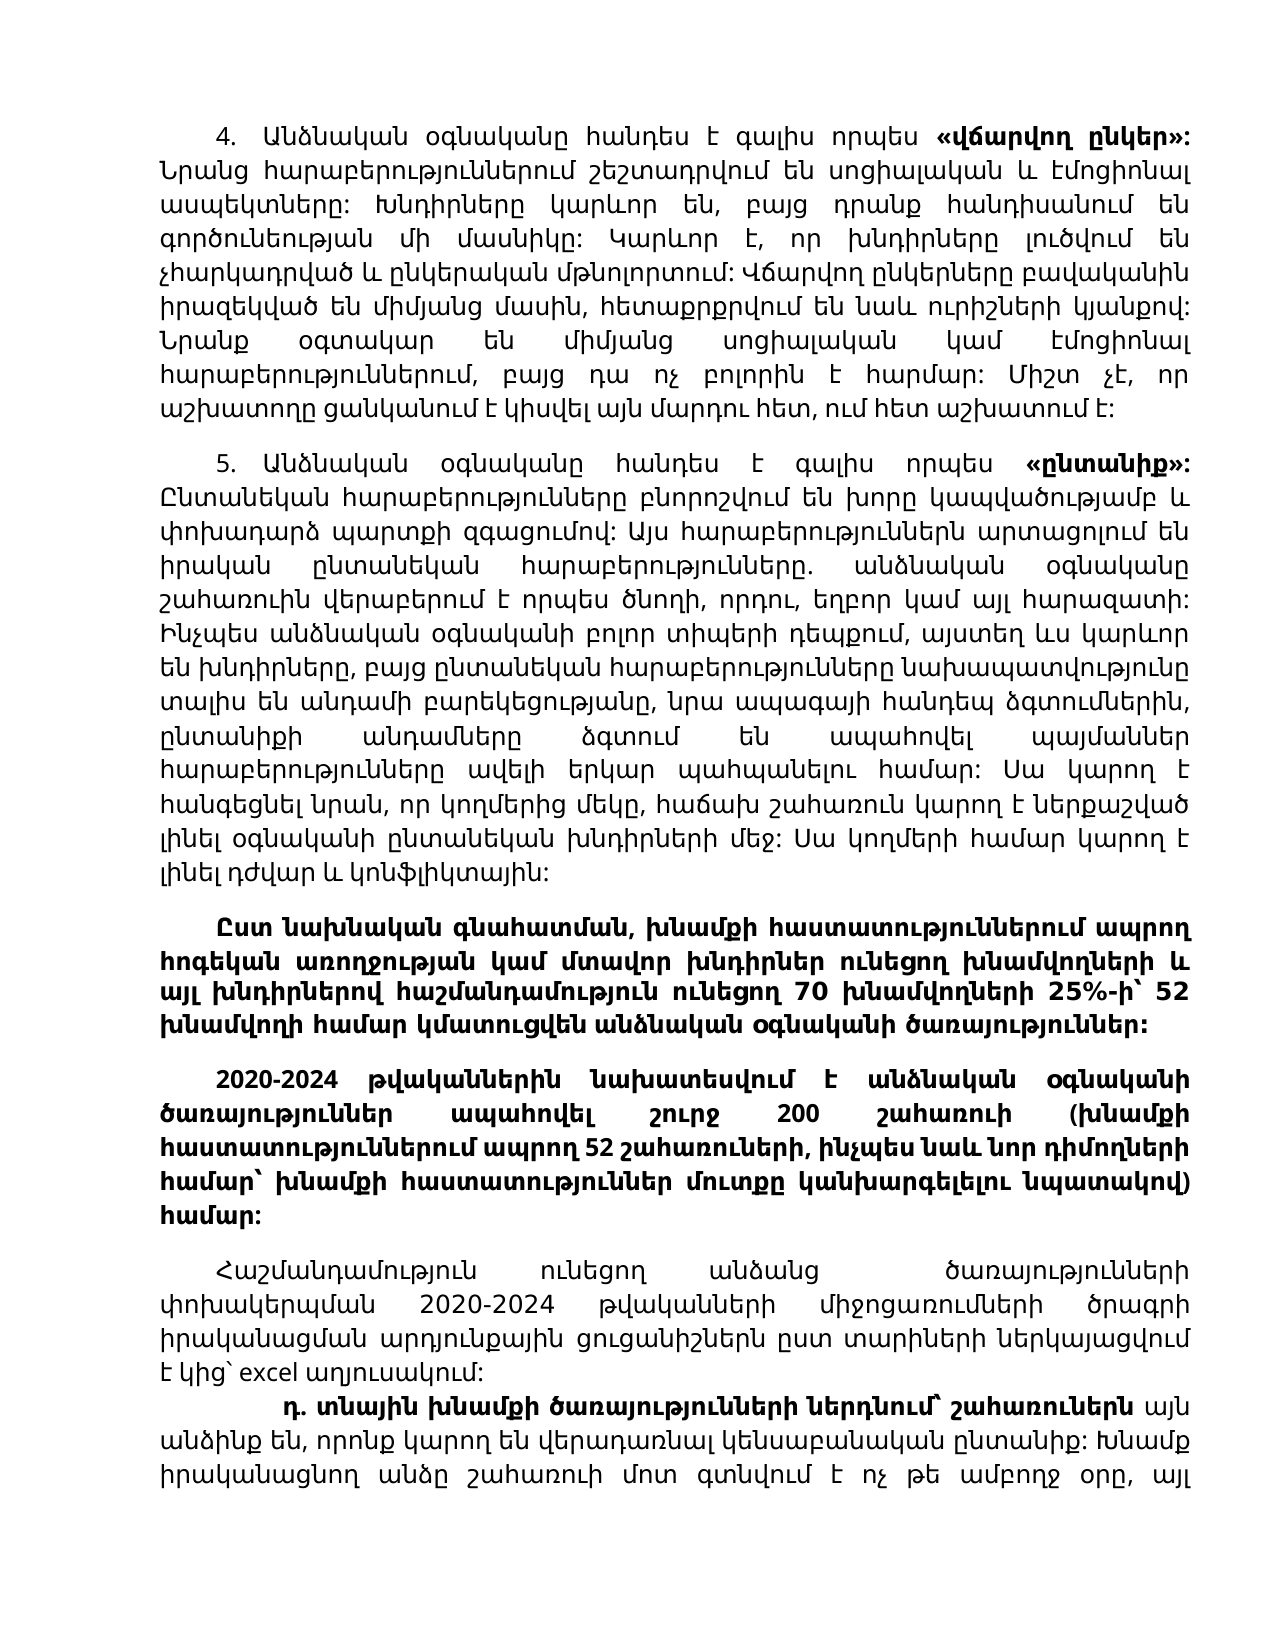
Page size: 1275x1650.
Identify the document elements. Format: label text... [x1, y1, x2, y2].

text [159, 1389, 1191, 1491]
list Անձնական օգնականը հանդես է գալիս որպես «ընտանիք»: Ընտանեկան հարաբերությունները բնորոշվում են խորը կապվածությամբ և փոխադարձ պարտքի զգացումով: Այս հարաբերություններն արտացոլում են իրական ընտանեկան հարաբերությունները. անձնական օգնականը շահառուին վերաբերում է որպես ծնողի, որդու, եղբոր կամ այլ հարազատի: Ինչպես անձնական օգնականի բոլոր տիպերի դեպքում, այստեղ ևս կարևոր են խնդիրները, բայց ընտանեկան հարաբերությունները նախապատվությունը տալիս են անդամի բարեկեցությանը, նրա ապագայի հանդեպ ձգտումներին, ընտանիքի անդամները ձգտում են ապահովել պայմաններ հարաբերությունները ավելի երկար պահպանելու համար: Սա կարող է հանգեցնել նրան, որ կողմերից մեկը, հաճախ շահառուն կարող է ներքաշված լինել օգնականի ընտանեկան խնդիրների մեջ: Սա կողմերի համար կարող է լինել դժվար և կոնֆլիկտային: [159, 446, 1191, 888]
text 2020-2024 թվականներին նախատեսվում է անձնական օգնականի ծառայություններ ապահովել շուրջ 200 շահառուի (խնամքի հաստատություններում ապրող 52 շահառուների, ինչպես նաև նոր դիմողների համար՝ խնամքի հաստատություններ մուտքը կանխարգելելու նպատակով) համար: [159, 1061, 1191, 1232]
text Հաշմանդամություն ունեցող անձանց ծառայությունների փոխակերպման 2020-2024 թվականների միջոցառումների ծրագրի իրականացման արդյունքային ցուցանիշներն ըստ տարիների ներկայացվում է կից՝ excel աղյուսակում: [159, 1253, 1191, 1389]
text Ըստ նախնական գնահատման, խնամքի հաստատություններում ապրող հոգեկան առողջության կամ մտավոր խնդիրներ ունեցող խնամվողների և այլ խնդիրներով հաշմանդամություն ունեցող 70 խնամվողների 25%-ի՝ 52 խնամվողի համար կմատուցվեն անձնական օգնականի ծառայություններ: [159, 909, 1191, 1041]
list Անձնական օգնականը հանդես է գալիս որպես «վճարվող ընկեր»: Նրանց հարաբերություններում շեշտադրվում են սոցիալական և էմոցիոնալ ասպեկտները: Խնդիրները կարևոր են, բայց դրանք հանդիսանում են գործունեության մի մասնիկը: Կարևոր է, որ խնդիրները լուծվում են չհարկադրված և ընկերական մթնոլորտում: Վճարվող ընկերները բավականին իրազեկված են միմյանց մասին, հետաքրքրվում են նաև ուրիշների կյանքով: Նրանք օգտակար են միմյանց սոցիալական կամ էմոցիոնալ հարաբերություններում, բայց դա ոչ բոլորին է հարմար: Միշտ չէ, որ աշխատողը ցանկանում է կիսվել այն մարդու հետ, ում հետ աշխատում է: [159, 118, 1191, 425]
